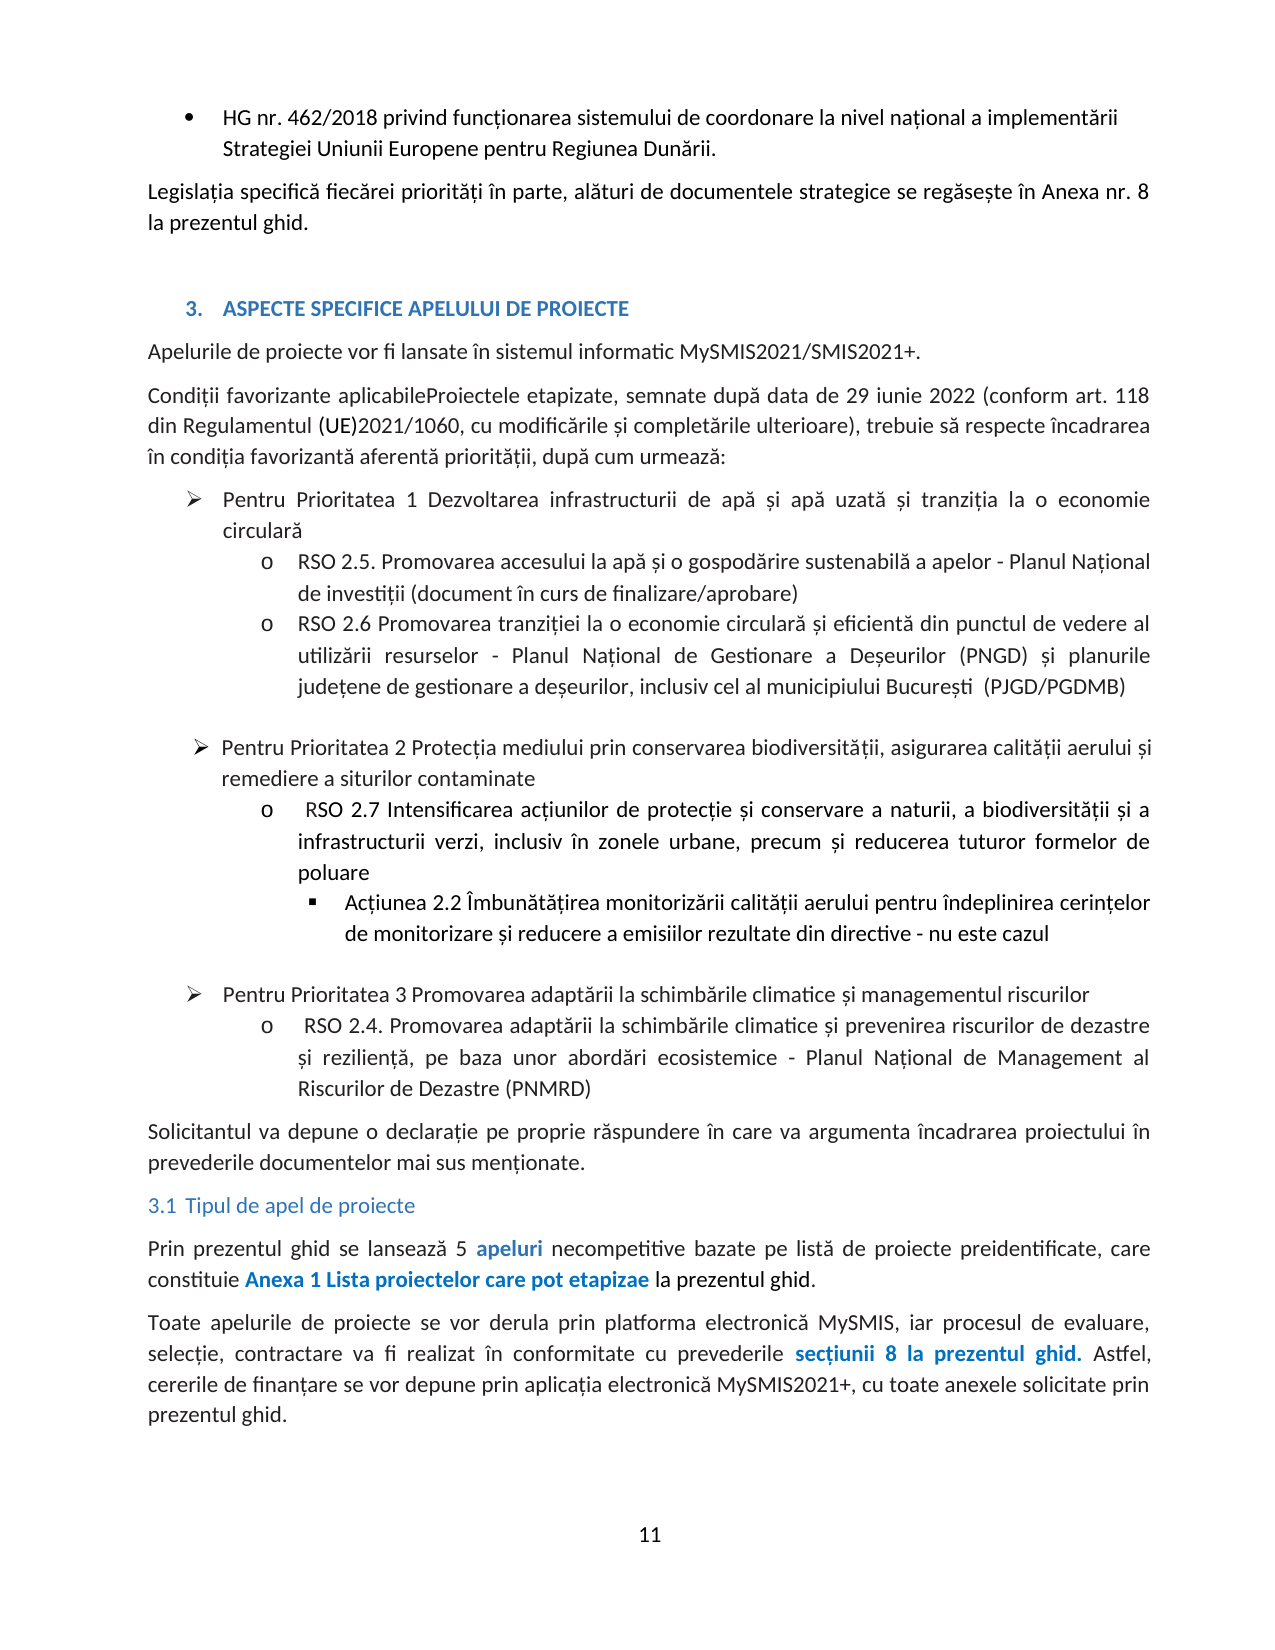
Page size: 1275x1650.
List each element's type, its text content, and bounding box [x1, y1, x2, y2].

list Pentru Prioritatea 3 Promovarea adaptării la schimbările climatice şi managementul riscurilor [185, 981, 1152, 1008]
list RSO 2.6 Promovarea tranziției la o economie circulară și eficientă din punctul de vedere al utilizării resurselor - Planul Național de Gestionare a Deșeurilor (PNGD) și planurile județene de gestionare a deșeurilor, inclusiv cel al municipiului București (PJGD/PGDMB) [260, 609, 1152, 700]
text Legislația specifică fiecărei priorități în parte, alături de documentele strategice se regăsește în Anexa nr. 8 la prezentul ghid. [148, 205, 1152, 236]
text Toate apelurile de proiecte se vor derula prin platforma electronică MySMIS, iar procesul de evaluare, selecție, contractare va fi realizat în conformitate cu prevederile secțiunii 8 la prezentul ghid. Astfel, cererile de finanțare se vor depune prin aplicația electronică MySMIS2021+, cu toate anexele solicitate prin prezentul ghid. [148, 1308, 1152, 1428]
list HG nr. 462/2018 privind funcționarea sistemului de coordonare la nivel național a implementării Strategiei Uniunii Europene pentru Regiunea Dunării. [185, 103, 1152, 162]
subtitle Tipul de apel de proiecte [148, 1191, 1152, 1219]
text Solicitantul va depune o declarație pe proprie răspundere în care va argumenta încadrarea proiectului în prevederile documentelor mai sus menționate. [148, 1117, 1152, 1176]
list Pentru Prioritatea 1 Dezvoltarea infrastructurii de apă și apă uzată și tranziția la o economie circulară [185, 485, 1152, 544]
subtitle ASPECTE SPECIFICE APELULUI DE PROIECTE [185, 294, 1152, 322]
list RSO 2.4. Promovarea adaptării la schimbările climatice și prevenirea riscurilor de dezastre și reziliență, pe baza unor abordări ecosistemice - Planul Național de Management al Riscurilor de Dezastre (PNMRD) [260, 1011, 1152, 1102]
list RSO 2.7 Intensificarea acțiunilor de protecție și conservare a naturii, a biodiversității și a infrastructurii verzi, inclusiv în zonele urbane, precum și reducerea tuturor formelor de poluare [260, 795, 1152, 886]
text Prin prezentul ghid se lansează 5 apeluri necompetitive bazate pe listă de proiecte preidentificate, care constituie Anexa 1 Lista proiectelor care pot etapizae la prezentul ghid. [148, 1234, 1152, 1293]
list Pentru Prioritatea 2 Protecţia mediului prin conservarea biodiversităţii, asigurarea calităţii aerului şi remediere a siturilor contaminate [192, 733, 1152, 792]
text Apelurile de proiecte vor fi lansate în sistemul informatic MySMIS2021/SMIS2021+. [148, 337, 1152, 366]
list Acțiunea 2.2 Îmbunătățirea monitorizării calității aerului pentru îndeplinirea cerințelor de monitorizare și reducere a emisiilor rezultate din directive - nu este cazul [307, 888, 1152, 947]
text Condiții favorizante aplicabileProiectele etapizate, semnate după data de 29 iunie 2022 (conform art. 118 din Regulamentul (UE)2021/1060, cu modificările și completările ulterioare), trebuie să respecte încadrarea în condiția favorizantă aferentă priorității, după cum urmează: [148, 381, 1152, 470]
list RSO 2.5. Promovarea accesului la apă și o gospodărire sustenabilă a apelor - Planul Național de investiții (document în curs de finalizare/aprobare) [260, 547, 1152, 607]
